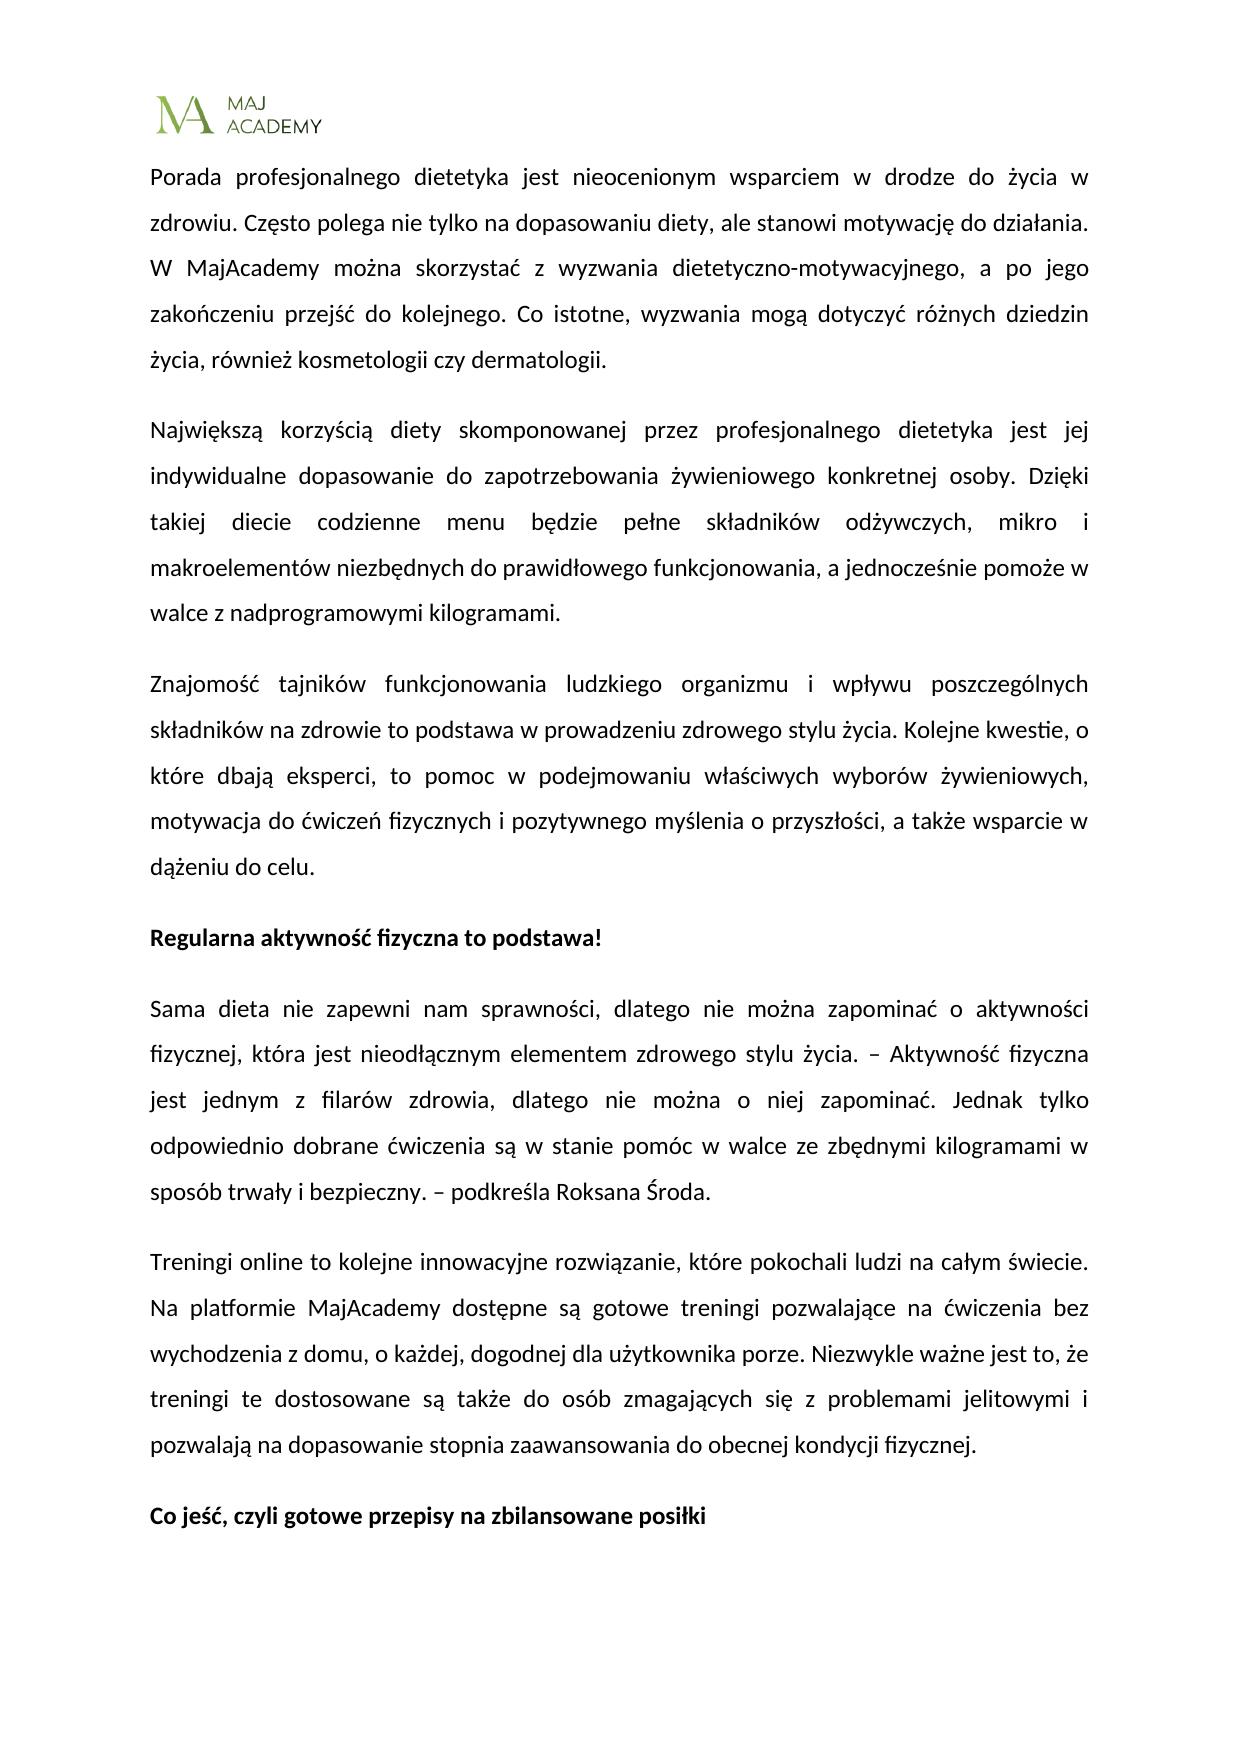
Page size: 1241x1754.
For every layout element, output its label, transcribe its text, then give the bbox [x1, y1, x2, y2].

text Treningi online to kolejne innowacyjne rozwiązanie, które pokochali ludzi na całym świecie. Na platformie MajAcademy dostępne są gotowe treningi pozwalające na ćwiczenia bez wychodzenia z domu, o każdej, dogodnej dla użytkownika porze. Niezwykle ważne jest to, że treningi te dostosowane są także do osób zmagających się z problemami jelitowymi i pozwalają na dopasowanie stopnia zaawansowania do obecnej kondycji fizycznej. [150, 1246, 1090, 1460]
text Regularna aktywność fizyczna to podstawa! [150, 922, 1090, 952]
text Największą korzyścią diety skomponowanej przez profesjonalnego dietetyka jest jej indywidualne dopasowanie do zapotrzebowania żywieniowego konkretnej osoby. Dzięki takiej diecie codzienne menu będzie pełne składników odżywczych, mikro i makroelementów niezbędnych do prawidłowego funkcjonowania, a jednocześnie pomoże w walce z nadprogramowymi kilogramami. [150, 415, 1090, 628]
picture [150, 75, 348, 161]
text Znajomość tajników funkcjonowania ludzkiego organizmu i wpływu poszczególnych składników na zdrowie to podstawa w prowadzeniu zdrowego stylu życia. Kolejne kwestie, o które dbają eksperci, to pomoc w podejmowaniu właściwych wyborów żywieniowych, motywacja do ćwiczeń fizycznych i pozytywnego myślenia o przyszłości, a także wsparcie w dążeniu do celu. [150, 668, 1090, 882]
text Porada profesjonalnego dietetyka jest nieocenionym wsparciem w drodze do życia w zdrowiu. Często polega nie tylko na dopasowaniu diety, ale stanowi motywację do działania. W MajAcademy można skorzystać z wyzwania dietetyczno-motywacyjnego, a po jego zakończeniu przejść do kolejnego. Co istotne, wyzwania mogą dotyczyć różnych dziedzin życia, również kosmetologii czy dermatologii. [150, 161, 1090, 374]
text Sama dieta nie zapewni nam sprawności, dlatego nie można zapominać o aktywności fizycznej, która jest nieodłącznym elementem zdrowego stylu życia. – Aktywność fizyczna jest jednym z filarów zdrowia, dlatego nie można o niej zapominać. Jednak tylko odpowiednio dobrane ćwiczenia są w stanie pomóc w walce ze zbędnymi kilogramami w sposób trwały i bezpieczny. – podkreśla Roksana Środa. [150, 993, 1090, 1206]
text Co jeść, czyli gotowe przepisy na zbilansowane posiłki [150, 1500, 1090, 1531]
